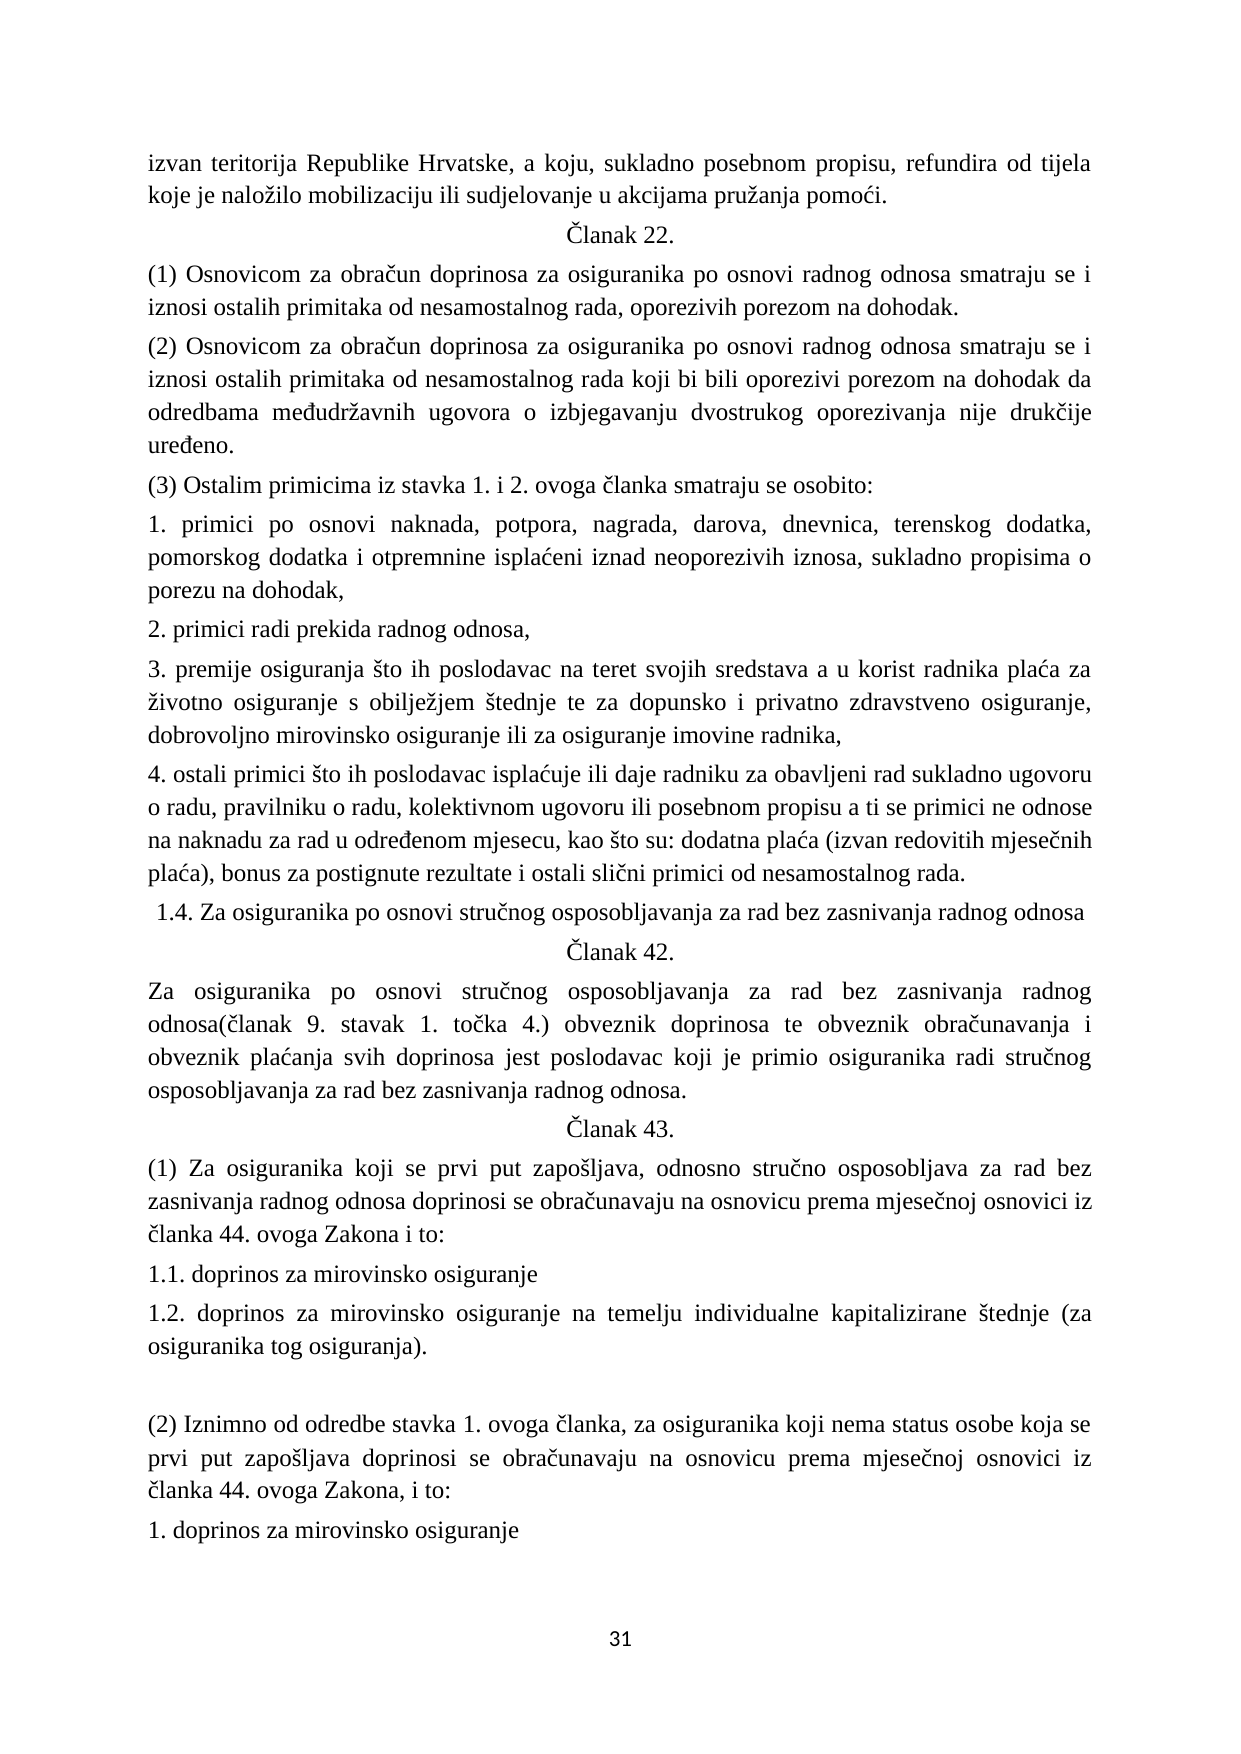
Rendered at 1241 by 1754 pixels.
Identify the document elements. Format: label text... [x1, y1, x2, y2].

text (3) Ostalim primicima iz stavka 1. i 2. ovoga članka smatraju se osobito: [148, 470, 1093, 498]
text 1. doprinos za mirovinsko osiguranje [148, 1515, 1093, 1544]
text 1.1. doprinos za mirovinsko osiguranje [148, 1259, 1093, 1287]
text Članak 43. [148, 1114, 1093, 1143]
text (1) Osnovicom za obračun doprinosa za osiguranika po osnovi radnog odnosa smatraju se i iznosi ostalih primitaka od nesamostalnog rada, oporezivih porezom na dohodak. [148, 259, 1093, 321]
text Članak 42. [148, 937, 1093, 965]
text 4. ostali primici što ih poslodavac isplaćuje ili daje radniku za obavljeni rad sukladno ugovoru o radu, pravilniku o radu, kolektivnom ugovoru ili posebnom propisu a ti se primici ne odnose na naknadu za rad u određenom mjesecu, kao što su: dodatna plaća (izvan redovitih mjesečnih plaća), bonus za postignute rezultate i ostali slični primici od nesamostalnog rada. [148, 759, 1093, 887]
text Članak 22. [148, 220, 1093, 249]
text 2. primici radi prekida radnog odnosa, [148, 614, 1093, 643]
text (1) Za osiguranika koji se prvi put zapošljava, odnosno stručno osposobljava za rad bez zasnivanja radnog odnosa doprinosi se obračunavaju na osnovicu prema mjesečnoj osnovici iz članka 44. ovoga Zakona i to: [148, 1153, 1093, 1248]
text Za osiguranika po osnovi stručnog osposobljavanja za rad bez zasnivanja radnog odnosa(članak 9. stavak 1. točka 4.) obveznik doprinosa te obveznik obračunavanja i obveznik plaćanja svih doprinosa jest poslodavac koji je primio osiguranika radi stručnog osposobljavanja za rad bez zasnivanja radnog odnosa. [148, 976, 1093, 1104]
text (2) Osnovicom za obračun doprinosa za osiguranika po osnovi radnog odnosa smatraju se i iznosi ostalih primitaka od nesamostalnog rada koji bi bili oporezivi porezom na dohodak da odredbama međudržavnih ugovora o izbjegavanju dvostrukog oporezivanja nije drukčije uređeno. [148, 331, 1093, 459]
text 1. primici po osnovi naknada, potpora, nagrada, darova, dnevnica, terenskog dodatka, pomorskog dodatka i otpremnine isplaćeni iznad neoporezivih iznosa, sukladno propisima o porezu na dohodak, [148, 509, 1093, 604]
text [148, 148, 1093, 209]
text 3. premije osiguranja što ih poslodavac na teret svojih sredstava a u korist radnika plaća za životno osiguranje s obilježjem štednje te za dopunsko i privatno zdravstveno osiguranje, dobrovoljno mirovinsko osiguranje ili za osiguranje imovine radnika, [148, 654, 1093, 748]
text 1.2. doprinos za mirovinsko osiguranje na temelju individualne kapitalizirane štednje (za osiguranika tog osiguranja). [148, 1298, 1093, 1360]
text (2) Iznimno od odredbe stavka 1. ovoga članka, za osiguranika koji nema status osobe koja se prvi put zapošljava doprinosi se obračunavaju na osnovicu prema mjesečnoj osnovici iz članka 44. ovoga Zakona, i to: [148, 1409, 1093, 1504]
text 1.4. Za osiguranika po osnovi stručnog osposobljavanja za rad bez zasnivanja radnog odnosa [148, 897, 1093, 926]
